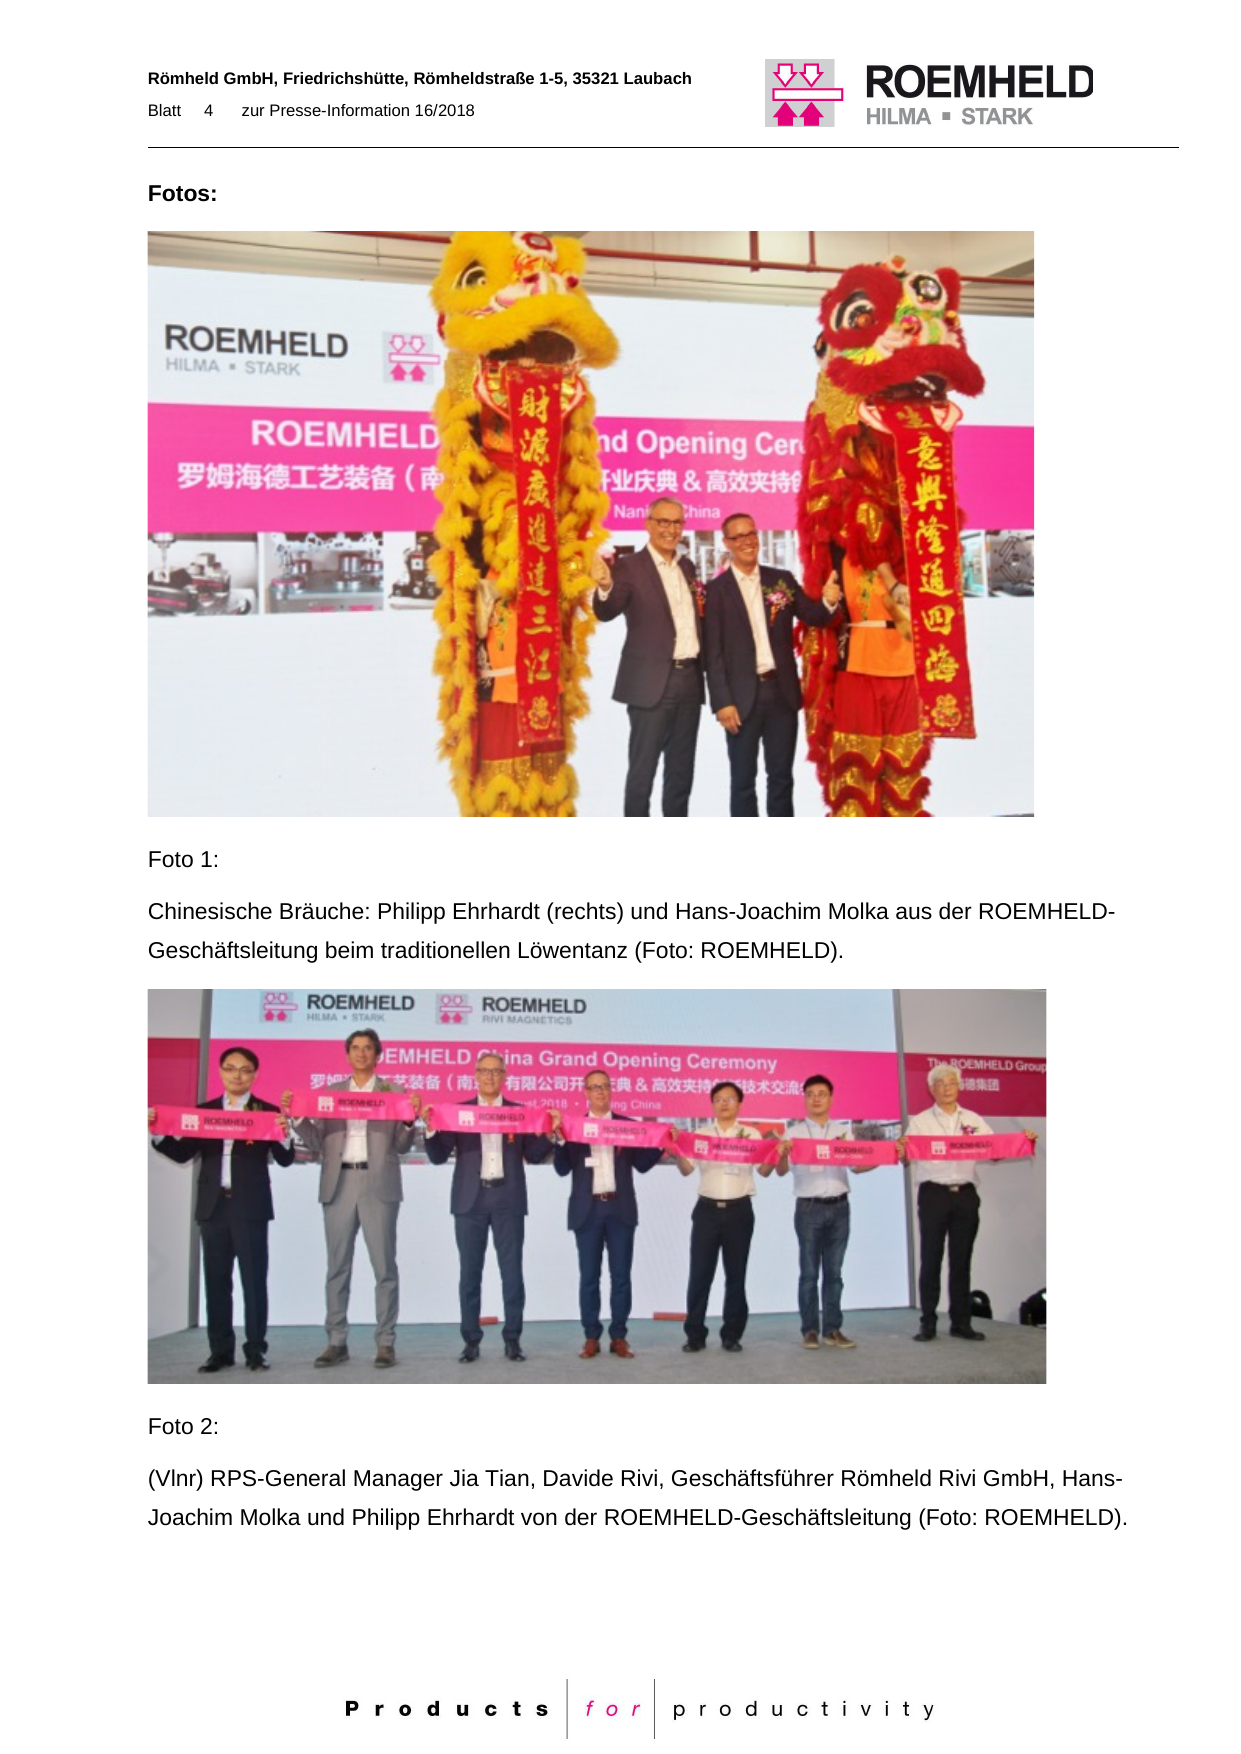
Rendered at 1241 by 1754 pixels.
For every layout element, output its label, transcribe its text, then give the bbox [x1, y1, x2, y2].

picture [763, 59, 1093, 126]
text Foto 2: [148, 1413, 1162, 1439]
picture [147, 989, 1047, 1384]
picture [299, 1663, 990, 1749]
text (Vlnr) RPS-General Manager Jia Tian, Davide Rivi, Geschäftsführer Römheld Rivi GmbH, Hans-Joachim Molka und Philipp Ehrhardt von der ROEMHELD-Geschäftsleitung (Foto: ROEMHELD). [148, 1465, 1162, 1531]
text Chinesische Bräuche: Philipp Ehrhardt (rechts) und Hans-Joachim Molka aus der ROEMHELD-Geschäftsleitung beim traditionellen Löwentanz (Foto: ROEMHELD). [148, 898, 1162, 964]
text Foto 1: [148, 846, 1162, 872]
picture [147, 231, 1035, 817]
text Fotos: [148, 140, 1162, 206]
